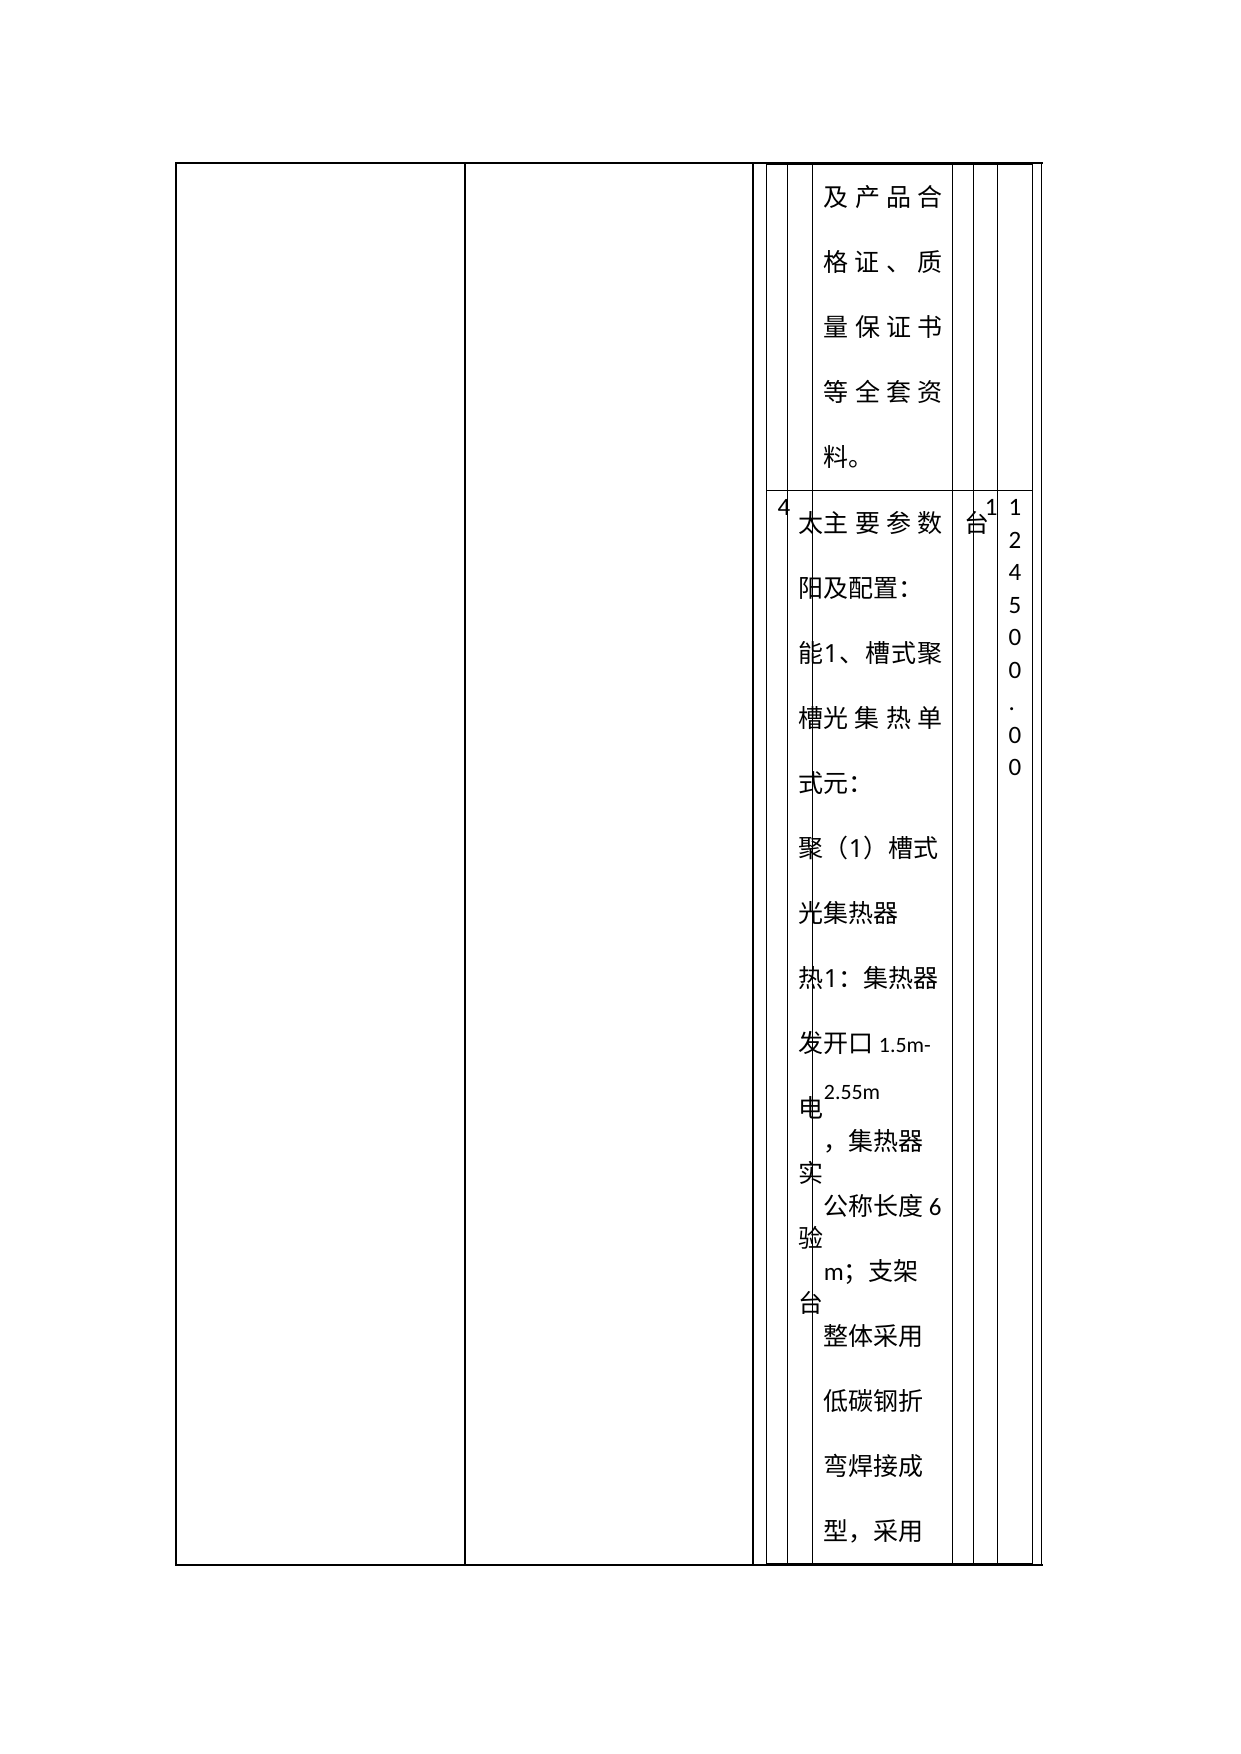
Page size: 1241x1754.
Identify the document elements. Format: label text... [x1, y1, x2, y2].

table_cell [974, 491, 997, 1563]
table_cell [754, 164, 766, 1564]
table_cell 1 [466, 164, 752, 1564]
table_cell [767, 491, 787, 1563]
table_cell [953, 165, 973, 490]
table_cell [998, 491, 1032, 1563]
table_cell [788, 491, 812, 1563]
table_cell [953, 491, 973, 1563]
table_cell [177, 164, 464, 1564]
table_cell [1033, 164, 1041, 1564]
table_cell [788, 165, 812, 490]
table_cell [767, 165, 787, 490]
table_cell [813, 165, 952, 490]
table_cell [813, 491, 952, 1563]
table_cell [974, 165, 997, 490]
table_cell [998, 165, 1032, 490]
